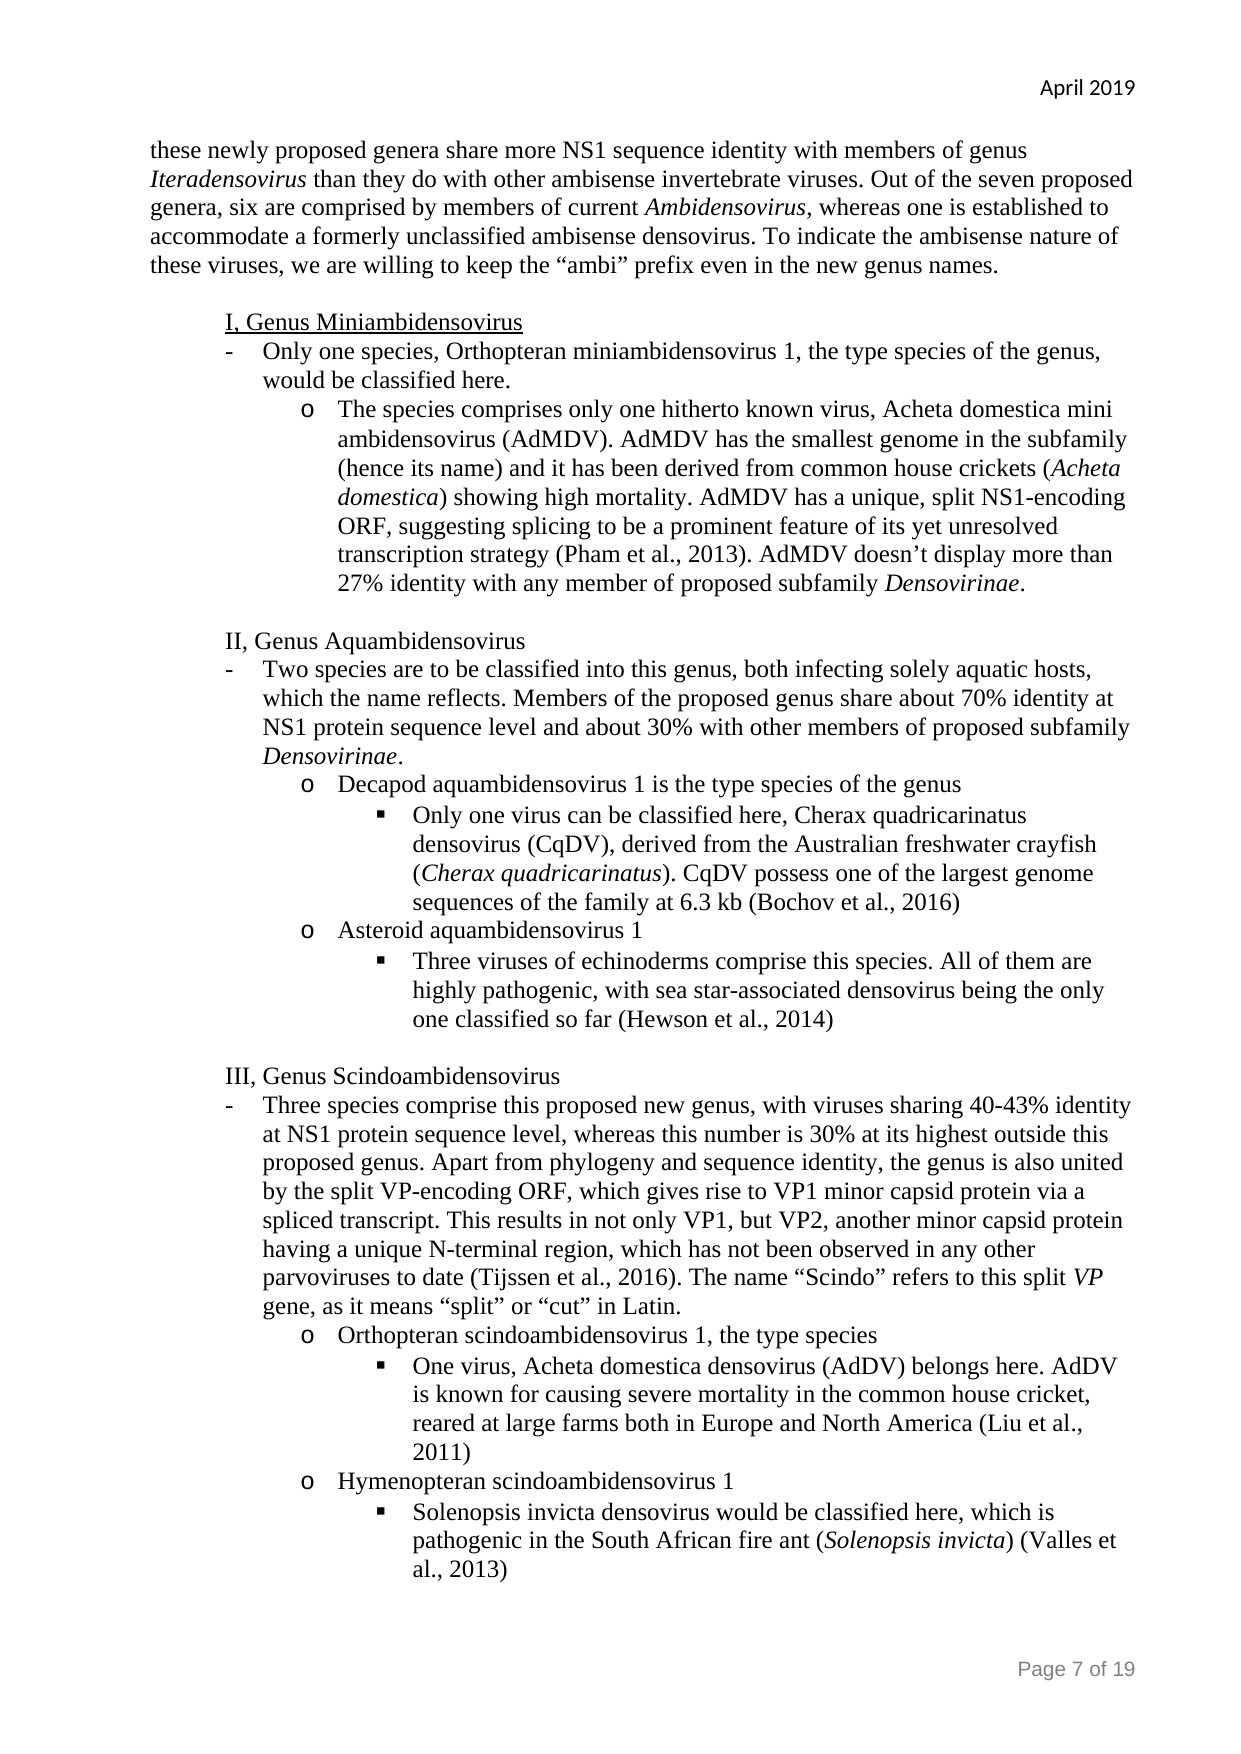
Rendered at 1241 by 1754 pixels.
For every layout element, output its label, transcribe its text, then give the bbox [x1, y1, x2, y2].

list Only one species, Orthopteran miniambidensovirus 1, the type species of the genus, would be classified here. [225, 336, 1135, 394]
list Three viruses of echinoderms comprise this species. All of them are highly pathogenic, with sea star-associated densovirus being the only one classified so far (Hewson et al., 2014) [375, 946, 1135, 1032]
list Asteroid aquambidensovirus 1 [300, 915, 1135, 946]
text I, Genus Miniambidensovirus [225, 307, 1135, 336]
list The species comprises only one hitherto known virus, Acheta domestica mini ambidensovirus (AdMDV). AdMDV has the smallest genome in the subfamily (hence its name) and it has been derived from common house crickets (Acheta domestica) showing high mortality. AdMDV has a unique, split NS1-encoding ORF, suggesting splicing to be a prominent feature of its yet unresolved transcription strategy (Pham et al., 2013). AdMDV doesn’t display more than 27% identity with any member of proposed subfamily Densovirinae. [300, 394, 1135, 597]
list Three species comprise this proposed new genus, with viruses sharing 40-43% identity at NS1 protein sequence level, whereas this number is 30% at its highest outside this proposed genus. Apart from phylogeny and sequence identity, the genus is also united by the split VP-encoding ORF, which gives rise to VP1 minor capsid protein via a spliced transcript. This results in not only VP1, but VP2, another minor capsid protein having a unique N-terminal region, which has not been observed in any other parvoviruses to date (Tijssen et al., 2016). The name “Scindo” refers to this split VP gene, as it means “split” or “cut” in Latin. [225, 1090, 1135, 1320]
list Two species are to be classified into this genus, both infecting solely aquatic hosts, which the name reflects. Members of the proposed genus share about 70% identity at NS1 protein sequence level and about 30% with other members of proposed subfamily Densovirinae. [225, 654, 1135, 769]
list Hymenopteran scindoambidensovirus 1 [300, 1466, 1135, 1497]
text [150, 135, 1135, 279]
text III, Genus Scindoambidensovirus [225, 1061, 1135, 1090]
list Only one virus can be classified here, Cherax quadricarinatus densovirus (CqDV), derived from the Australian freshwater crayfish (Cherax quadricarinatus). CqDV possess one of the largest genome sequences of the family at 6.3 kb (Bochov et al., 2016) [375, 800, 1135, 915]
list Orthopteran scindoambidensovirus 1, the type species [300, 1320, 1135, 1351]
list Solenopsis invicta densovirus would be classified here, which is pathogenic in the South African fire ant (Solenopsis invicta) (Valles et al., 2013) [375, 1497, 1135, 1583]
list One virus, Acheta domestica densovirus (AdDV) belongs here. AdDV is known for causing severe mortality in the common house cricket, reared at large farms both in Europe and North America (Liu et al., 2011) [375, 1351, 1135, 1466]
text II, Genus Aquambidensovirus [225, 626, 1135, 654]
list Decapod aquambidensovirus 1 is the type species of the genus [300, 769, 1135, 800]
